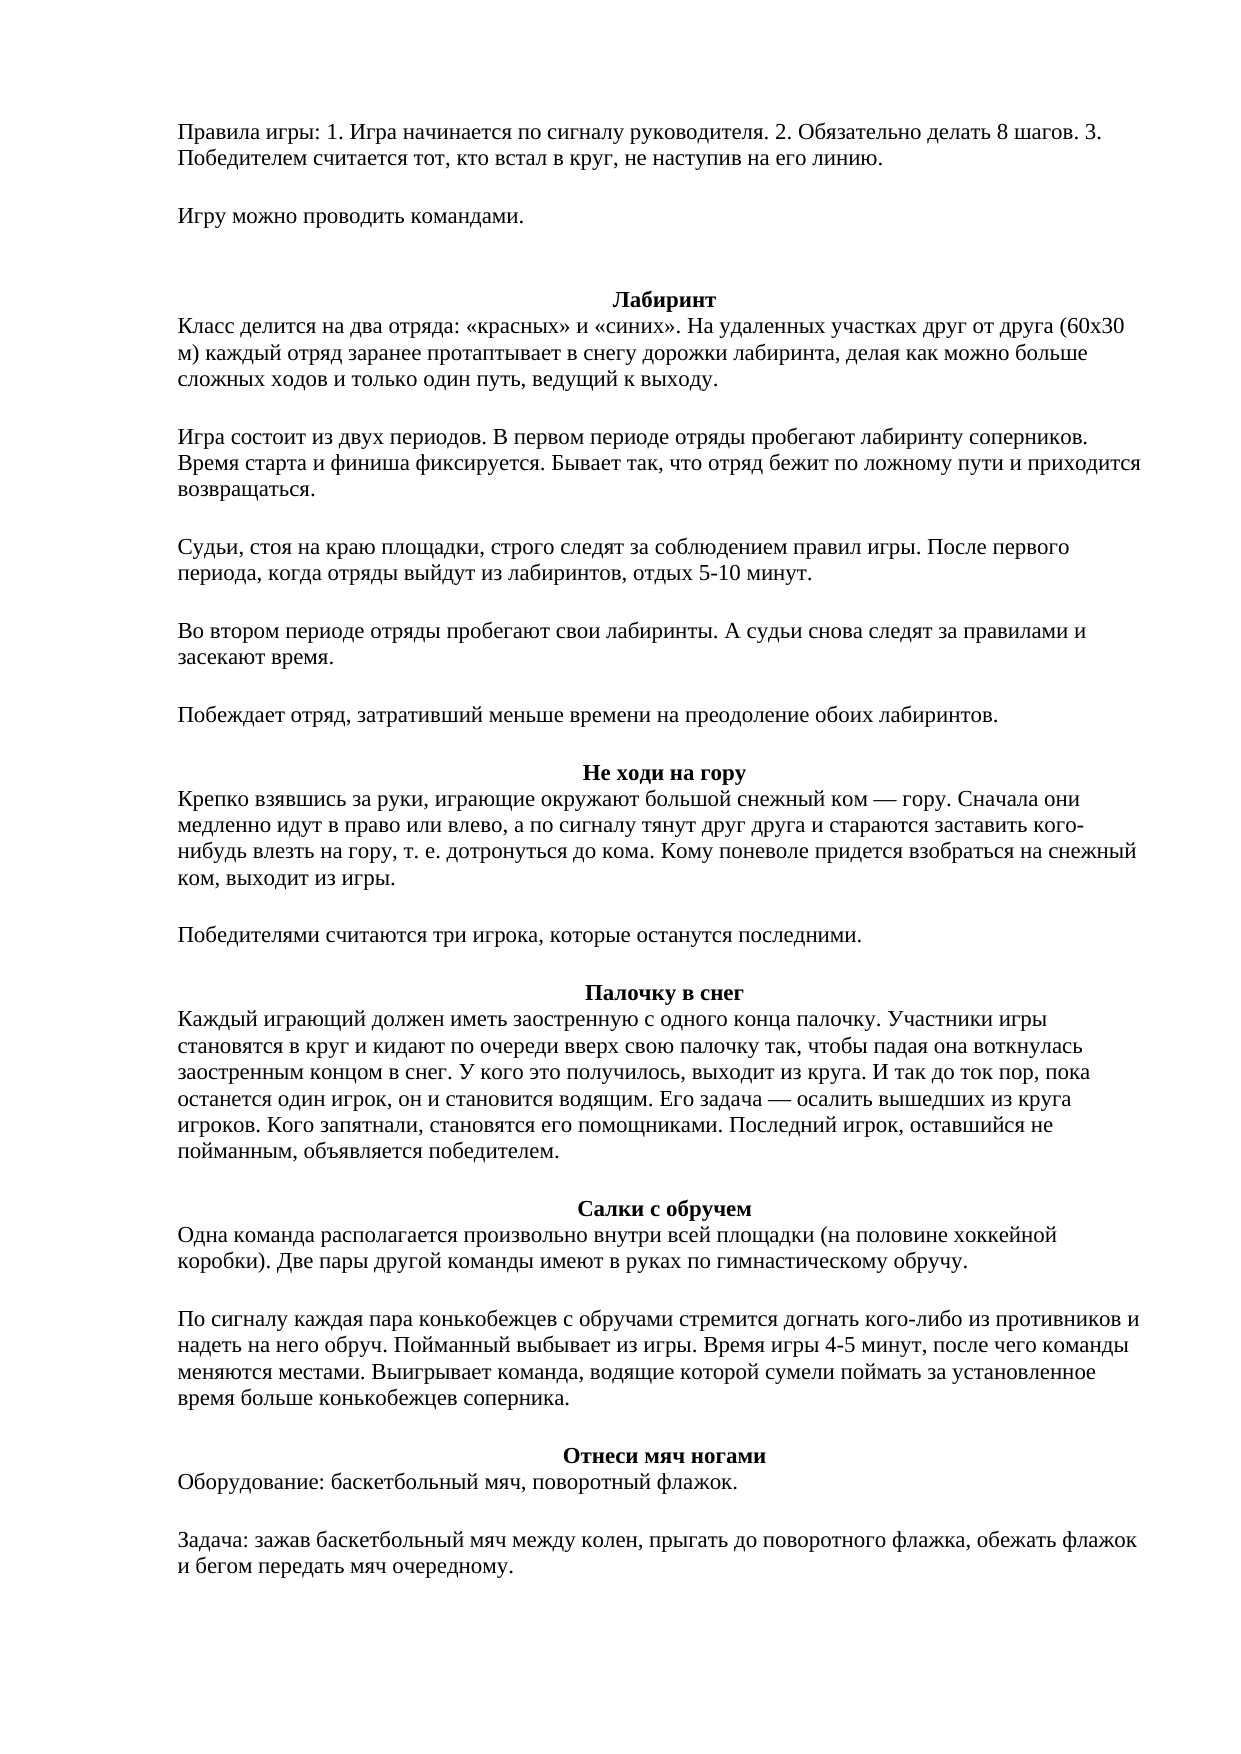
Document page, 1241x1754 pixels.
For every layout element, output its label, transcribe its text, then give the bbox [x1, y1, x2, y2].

text Победителями считаются три игрока, которые останутся последними. [177, 922, 1152, 948]
text Правила игры: 1. Игра начинается по сигналу руководителя. 2. Обязательно делать 8 шагов. 3. Победителем считается тот, кто встал в круг, не наступив на его линию. [177, 118, 1152, 171]
text Игру можно проводить командами. [177, 202, 1152, 228]
text Игра состоит из двух периодов. В первом периоде отряды пробегают лабиринту соперников. Время старта и финиша фиксируется. Бывает так, что отряд бежит по ложному пути и приходится возвращаться. [177, 423, 1152, 502]
text Класс делится на два отряда: «красных» и «синих». На удаленных участках друг от друга (60х30 м) каждый отряд заранее протаптывает в снегу дорожки лабиринта, делая как можно больше сложных ходов и только один путь, ведущий к выходу. [177, 312, 1152, 391]
text Во втором периоде отряды пробегают свои лабиринты. А судьи снова следят за правилами и засекают время. [177, 617, 1152, 670]
text Крепко взявшись за руки, играющие окружают большой снежный ком — гору. Сначала они медленно идут в право или влево, а по сигналу тянут друг друга и стараются заставить кого-нибудь влезть на гору, т. е. дотронуться до кома. Кому поневоле придется взобраться на снежный ком, выходит из игры. [177, 785, 1152, 890]
text Лабиринт [177, 286, 1152, 312]
text Судьи, стоя на краю площадки, строго следят за соблюдением правил игры. После первого периода, когда отряды выйдут из лабиринтов, отдых 5-10 минут. [177, 533, 1152, 586]
text Каждый играющий должен иметь заостренную с одного конца палочку. Участники игры становятся в круг и кидают по очереди вверх свою палочку так, чтобы падая она воткнулась заостренным концом в снег. У кого это получилось, выходит из круга. И так до ток пор, пока останется один игрок, он и становится водящим. Его задача — осалить вышедших из круга игроков. Кого запятнали, становятся его помощниками. Последний игрок, оставшийся не пойманным, объявляется победителем. [177, 1006, 1152, 1164]
text Палочку в снег [177, 979, 1152, 1006]
text Побеждает отряд, затративший меньше времени на преодоление обоих лабиринтов. [177, 701, 1152, 727]
text Салки с обручем [177, 1195, 1152, 1221]
text Одна команда располагается произвольно внутри всей площадки (на половине хоккейной коробки). Две пары другой команды имеют в руках по гимнастическому обручу. [177, 1221, 1152, 1274]
text Не ходи на гору [177, 758, 1152, 785]
text Задача: зажав баскетбольный мяч между колен, прыгать до поворотного флажка, обежать флажок и бегом передать мяч очередному. [177, 1526, 1152, 1578]
text Отнеси мяч ногами [177, 1442, 1152, 1468]
text Оборудование: баскетбольный мяч, поворотный флажок. [177, 1468, 1152, 1494]
text По сигналу каждая пара конькобежцев с обручами стремится догнать кого-либо из противников и надеть на него обруч. Пойманный выбывает из игры. Время игры 4-5 минут, после чего команды меняются местами. Выигрывает команда, водящие которой сумели поймать за установленное время больше конькобежцев соперника. [177, 1305, 1152, 1411]
